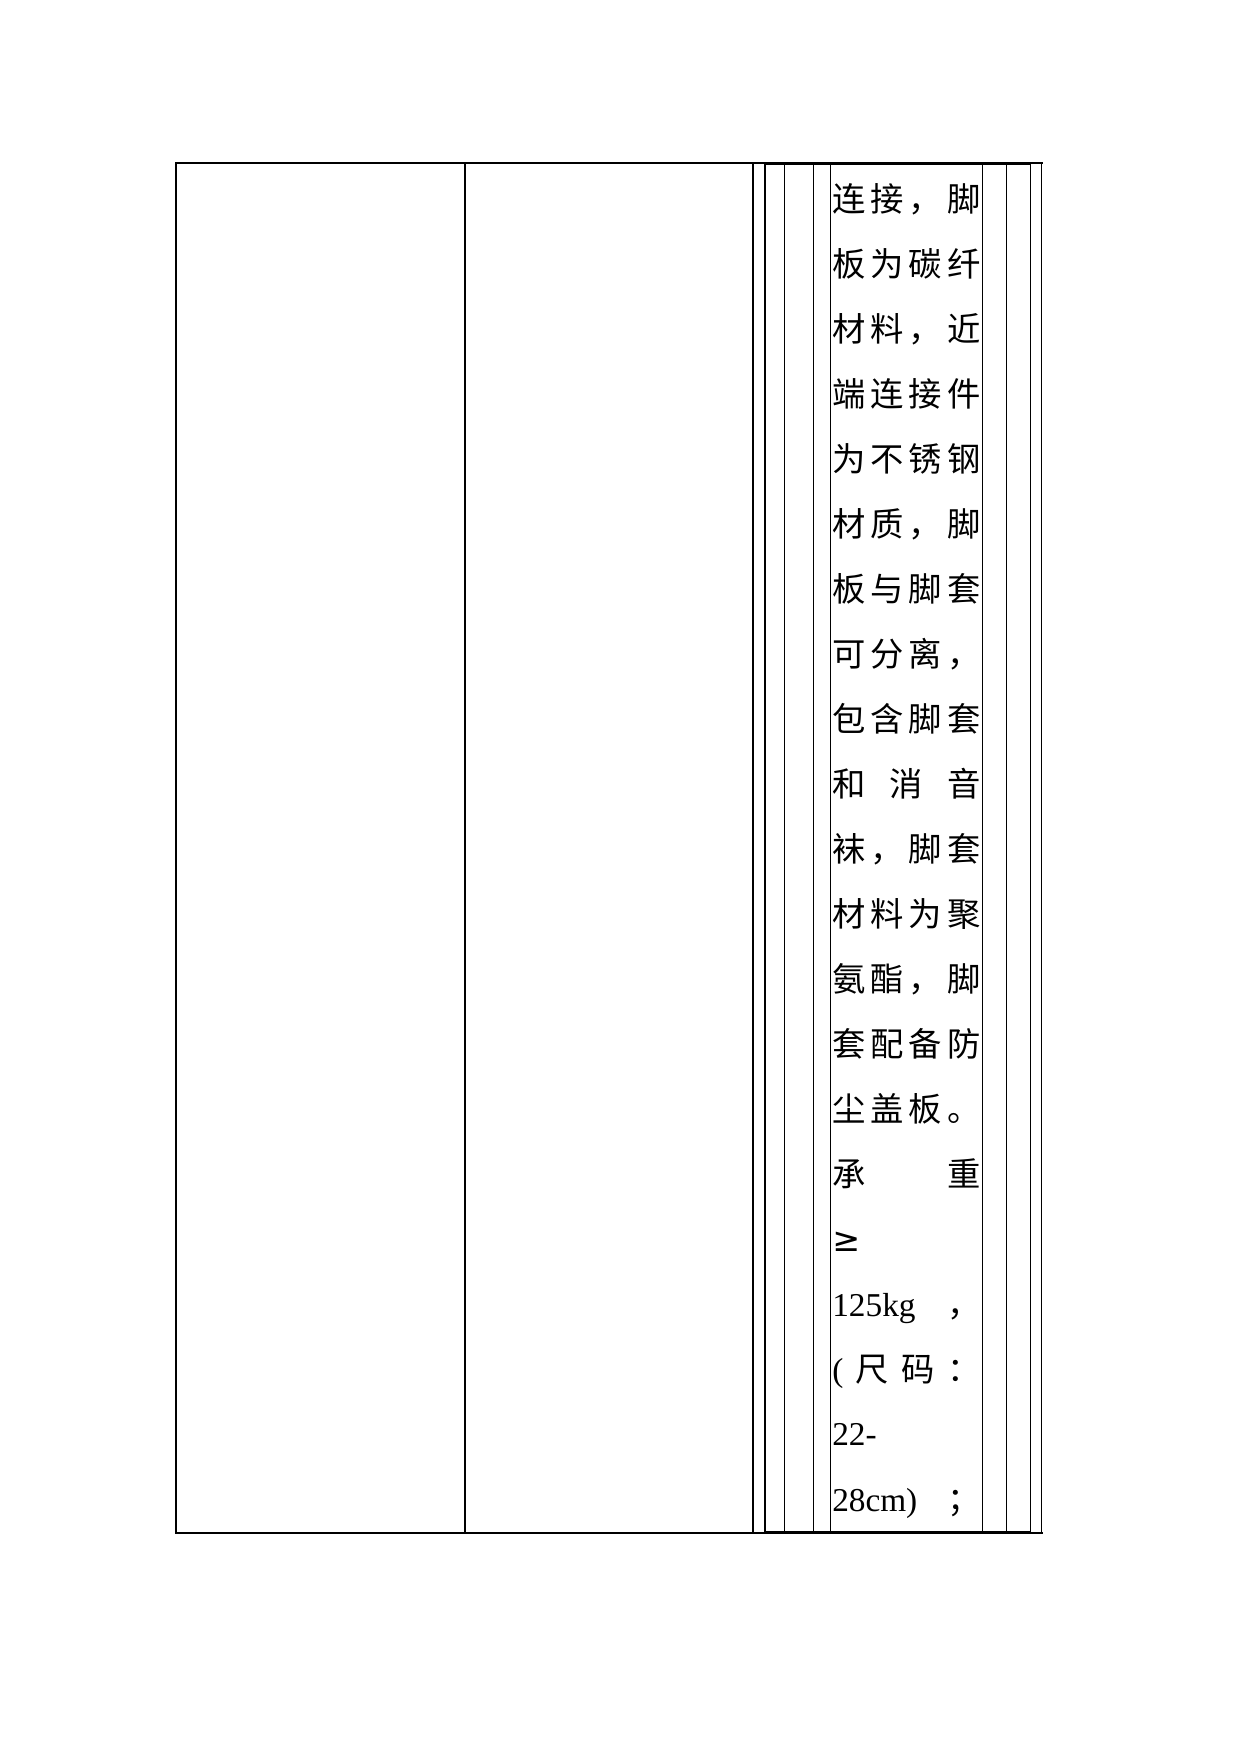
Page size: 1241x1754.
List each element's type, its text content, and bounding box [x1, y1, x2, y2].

table_cell [177, 164, 464, 1532]
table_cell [785, 165, 813, 1531]
table_cell 2 [466, 164, 752, 1532]
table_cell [1031, 164, 1041, 1532]
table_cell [766, 165, 784, 1531]
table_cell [831, 165, 982, 1531]
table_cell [814, 165, 830, 1531]
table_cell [983, 165, 1006, 1531]
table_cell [1007, 165, 1030, 1531]
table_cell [754, 164, 764, 1532]
